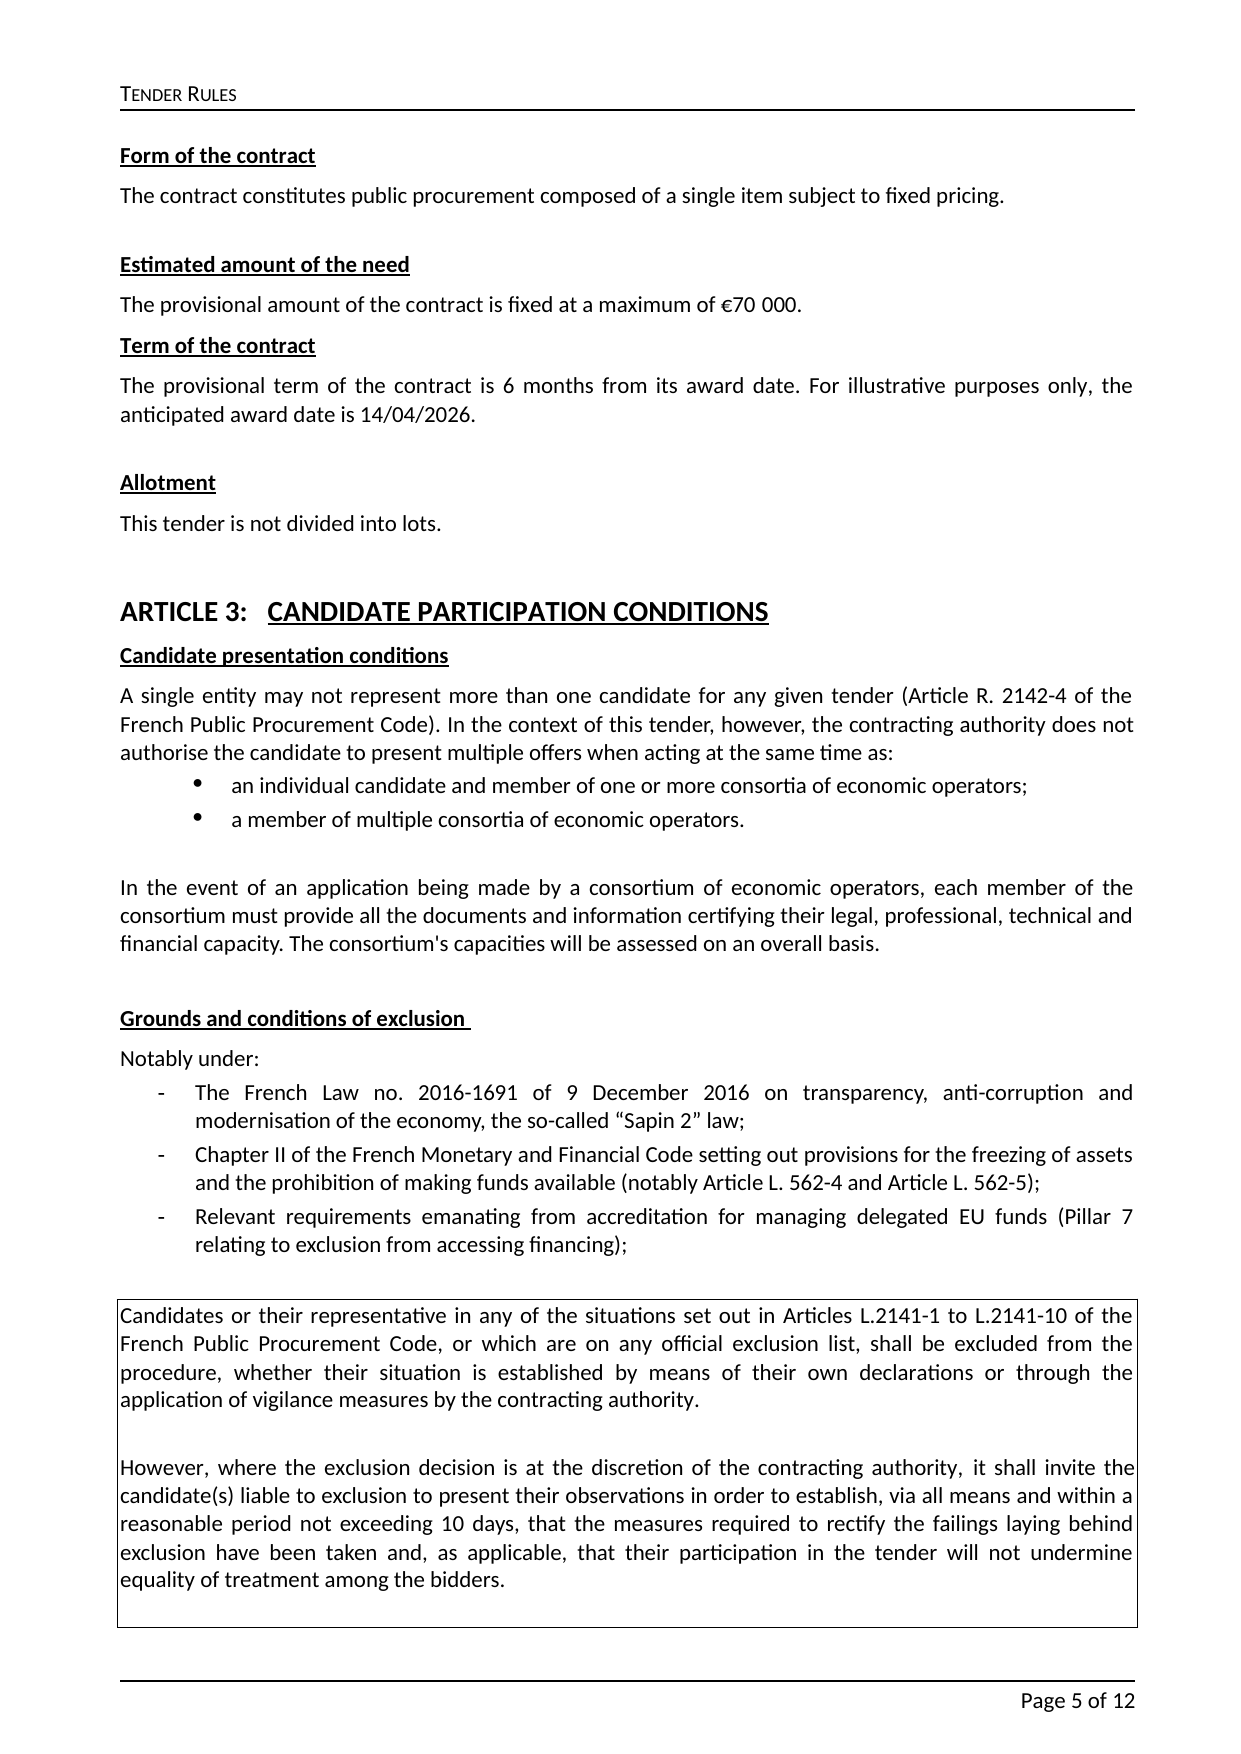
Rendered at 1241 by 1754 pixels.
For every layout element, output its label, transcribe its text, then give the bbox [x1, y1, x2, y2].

subtitle Allotment [120, 468, 1135, 496]
list Chapter II of the French Monetary and Financial Code setting out provisions for the freezing of assets and the prohibition of making funds available (notably Article L. 562-4 and Article L. 562-5); [157, 1141, 1135, 1197]
subtitle Estimated amount of the need [120, 250, 1135, 278]
text The provisional amount of the contract is fixed at a maximum of €70 000. [120, 291, 1135, 319]
text However, where the exclusion decision is at the discretion of the contracting authority, it shall invite the candidate(s) liable to exclusion to present their observations in order to establish, via all means and within a reasonable period not exceeding 10 days, that the measures required to rectify the failings laying behind exclusion have been taken and, as applicable, that their participation in the tender will not undermine equality of treatment among the bidders. [118, 1450, 1137, 1594]
text Candidates or their representative in any of the situations set out in Articles L.2141-1 to L.2141-10 of the French Public Procurement Code, or which are on any official exclusion list, shall be excluded from the procedure, whether their situation is established by means of their own declarations or through the application of vigilance measures by the contracting authority. [118, 1300, 1137, 1414]
list an individual candidate and member of one or more consortia of economic operators; [193, 772, 1135, 800]
subtitle Grounds and conditions of exclusion [120, 1004, 1135, 1032]
list a member of multiple consortia of economic operators. [193, 806, 1135, 834]
subtitle Form of the contract [120, 141, 1135, 169]
text A single entity may not represent more than one candidate for any given tender (Article R. 2142-4 of the French Public Procurement Code). In the context of this tender, however, the contracting authority does not authorise the candidate to present multiple offers when acting at the same time as: [120, 682, 1135, 766]
text Notably under: [120, 1044, 1135, 1073]
subtitle Candidate presentation conditions [120, 641, 1135, 669]
text The provisional term of the contract is 6 months from its award date. For illustrative purposes only, the anticipated award date is 14/04/2026. [120, 372, 1135, 428]
subtitle Term of the contract [120, 331, 1135, 359]
text In the event of an application being made by a consortium of economic operators, each member of the consortium must provide all the documents and information certifying their legal, professional, technical and financial capacity. The consortium's capacities will be assessed on an overall basis. [120, 873, 1135, 958]
text The contract constitutes public procurement composed of a single item subject to fixed pricing. [120, 182, 1135, 209]
list Candidate participation conditions [120, 593, 1135, 629]
list The French Law no. 2016-1691 of 9 December 2016 on transparency, anti-corruption and modernisation of the economy, the so-called “Sapin 2” law; [157, 1078, 1135, 1134]
list Relevant requirements emanating from accreditation for managing delegated EU funds (Pillar 7 relating to exclusion from accessing financing); [157, 1202, 1135, 1258]
text This tender is not divided into lots. [120, 509, 1135, 537]
